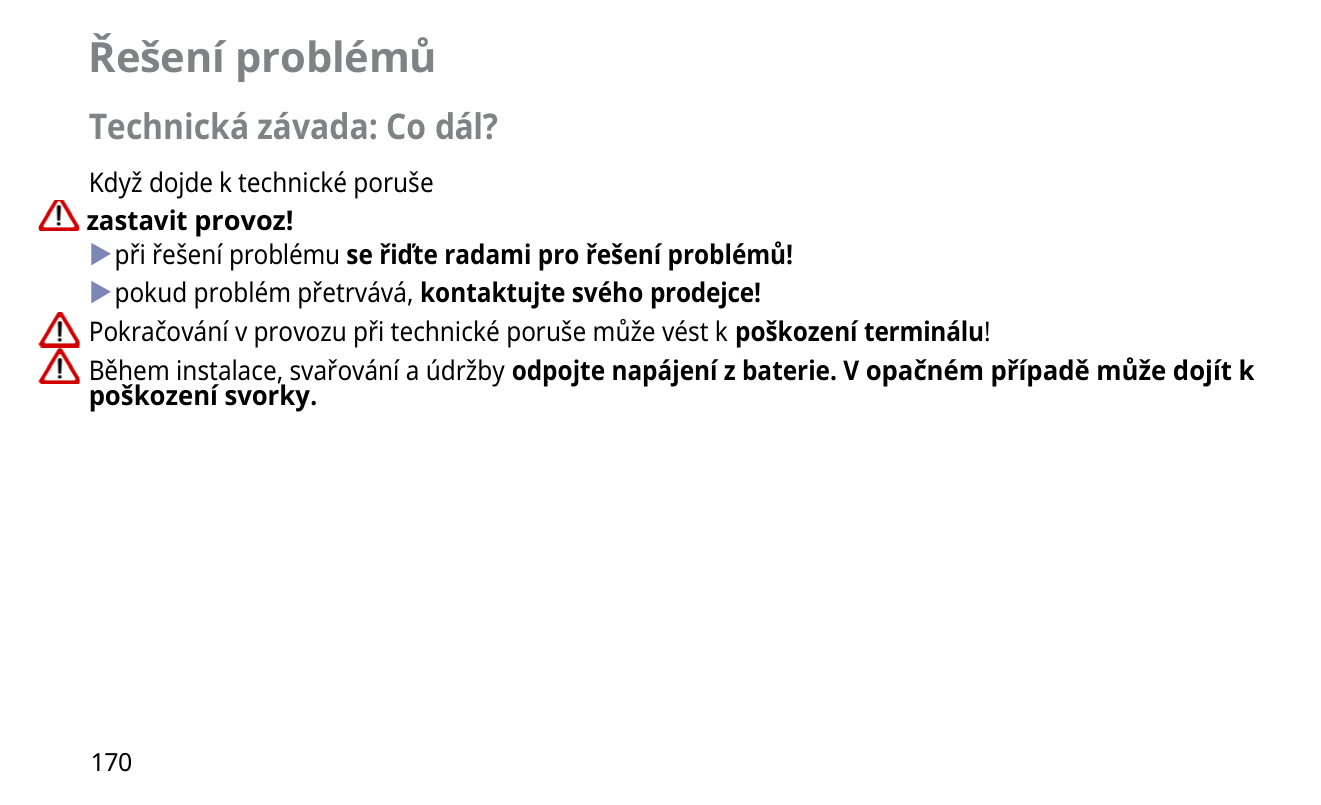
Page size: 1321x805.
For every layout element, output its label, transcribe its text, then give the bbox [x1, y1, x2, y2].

text Během instalace, svařování a údržby odpojte napájení z baterie. V opačném případě může dojít k poškození svorky. [88, 358, 1258, 413]
subtitle Technická závada: Co dál? [88, 102, 1258, 150]
list pokud problém přetrvává, kontaktujte svého prodejce! [88, 273, 1258, 310]
text Když dojde k technické poruše [88, 163, 1258, 200]
picture [38, 200, 80, 231]
picture [38, 312, 80, 384]
subtitle zastavit provoz! [38, 202, 1258, 238]
subtitle Řešení problémů [88, 27, 1258, 84]
list při řešení problému se řiďte radami pro řešení problémů! [88, 238, 1258, 271]
text Pokračování v provozu při technické poruše může vést k poškození terminálu! [88, 312, 1258, 349]
